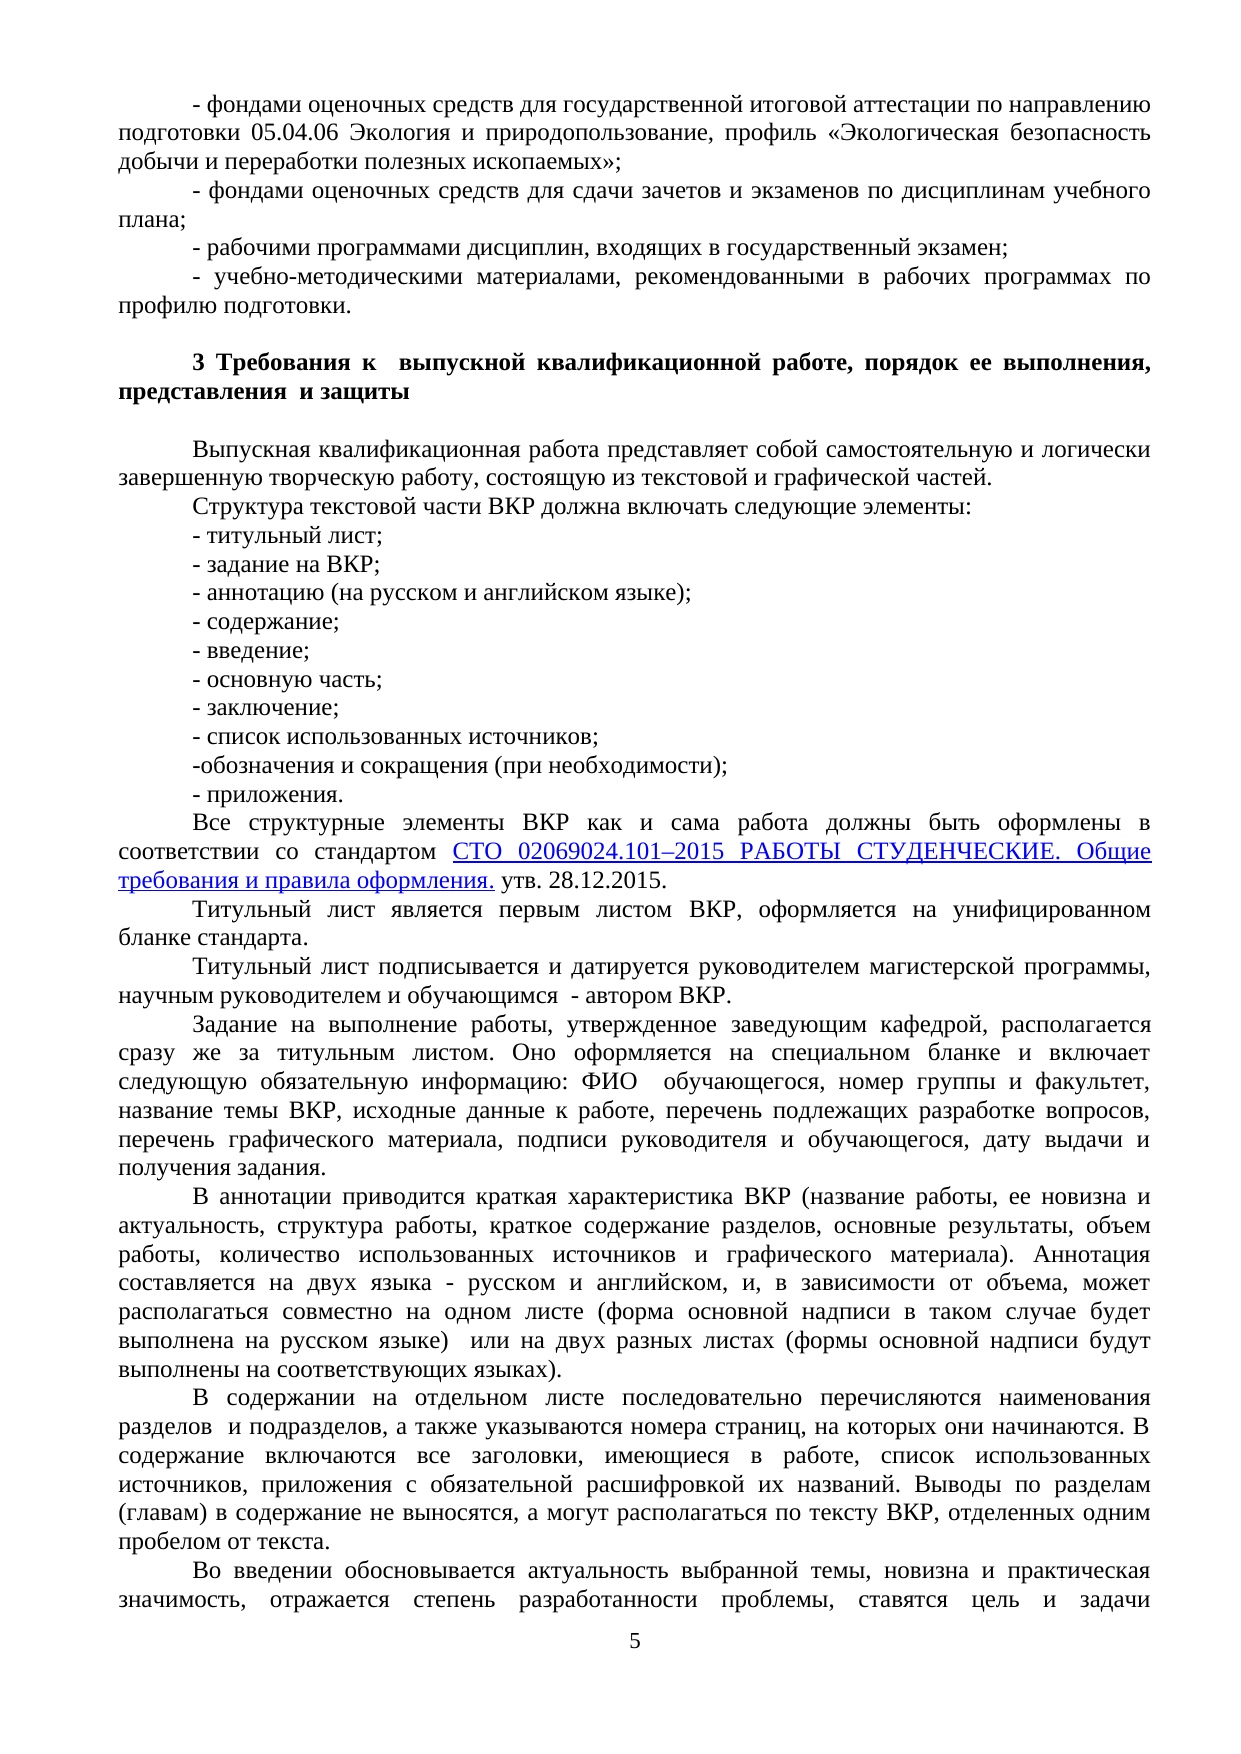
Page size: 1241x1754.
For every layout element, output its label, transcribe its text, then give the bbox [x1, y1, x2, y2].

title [118, 1555, 1152, 1612]
text - введение; [118, 635, 1152, 664]
text Титульный лист является первым листом ВКР, оформляется на унифицированном бланке стандарта. [118, 894, 1152, 951]
text - рабочими программами дисциплин, входящих в государственный экзамен; [118, 232, 1152, 261]
text Выпускная квалификационная работа представляет собой самостоятельную и логически завершенную творческую работу, состоящую из текстовой и графической частей. [118, 434, 1152, 491]
text Все структурные элементы ВКР как и сама работа должны быть оформлены в соответствии со стандартом СТО 02069024.101–2015 РАБОТЫ СТУДЕНЧЕСКИЕ. Общие требования и правила оформления. утв. 28.12.2015. [118, 807, 1152, 894]
text - титульный лист; [118, 520, 1152, 549]
text - задание на ВКР; [118, 549, 1152, 577]
text Задание на выполнение работы, утвержденное заведующим кафедрой, располагается сразу же за титульным листом. Оно оформляется на специальном бланке и включает следующую обязательную информацию: ФИО обучающегося, номер группы и факультет, название темы ВКР, исходные данные к работе, перечень подлежащих разработке вопросов, перечень графического материала, подписи руководителя и обучающегося, дату выдачи и получения задания. [118, 1009, 1152, 1181]
text В аннотации приводится краткая характеристика ВКР (название работы, ее новизна и актуальность, структура работы, краткое содержание разделов, основные результаты, объем работы, количество использованных источников и графического материала). Аннотация составляется на двух языка - русском и английском, и, в зависимости от объема, может располагаться совместно на одном листе (форма основной надписи в таком случае будет выполнена на русском языке) или на двух разных листах (формы основной надписи будут выполнены на соответствующих языках). [118, 1181, 1152, 1382]
text - содержание; [118, 606, 1152, 635]
text - аннотацию (на русском и английском языке); [118, 577, 1152, 606]
text - заключение; [118, 692, 1152, 721]
text Титульный лист подписывается и датируется руководителем магистерской программы, научным руководителем и обучающимся - автором ВКР. [118, 951, 1152, 1009]
text В содержании на отдельном листе последовательно перечисляются наименования разделов и подразделов, а также указываются номера страниц, на которых они начинаются. В содержание включаются все заголовки, имеющиеся в работе, список использованных источников, приложения с обязательной расшифровкой их названий. Выводы по разделам (главам) в содержание не выносятся, а могут располагаться по тексту ВКР, отделенных одним пробелом от текста. [118, 1382, 1152, 1555]
text - фондами оценочных средств для государственной итоговой аттестации по направлению подготовки 05.04.06 Экология и природопользование, профиль «Экологическая безопасность добычи и переработки полезных ископаемых»; [118, 89, 1152, 175]
text - фондами оценочных средств для сдачи зачетов и экзаменов по дисциплинам учебного плана; [118, 175, 1152, 232]
text -обозначения и сокращения (при необходимости); [118, 750, 1152, 779]
subtitle 3 Требования к выпускной квалификационной работе, порядок ее выполнения, представления и защиты [118, 347, 1152, 405]
text - основную часть; [118, 664, 1152, 692]
text - список использованных источников; [118, 721, 1152, 750]
text - приложения. [118, 779, 1152, 807]
text Структура текстовой части ВКР должна включать следующие элементы: [118, 491, 1152, 520]
text - учебно-методическими материалами, рекомендованными в рабочих программах по профилю подготовки. [118, 261, 1152, 319]
